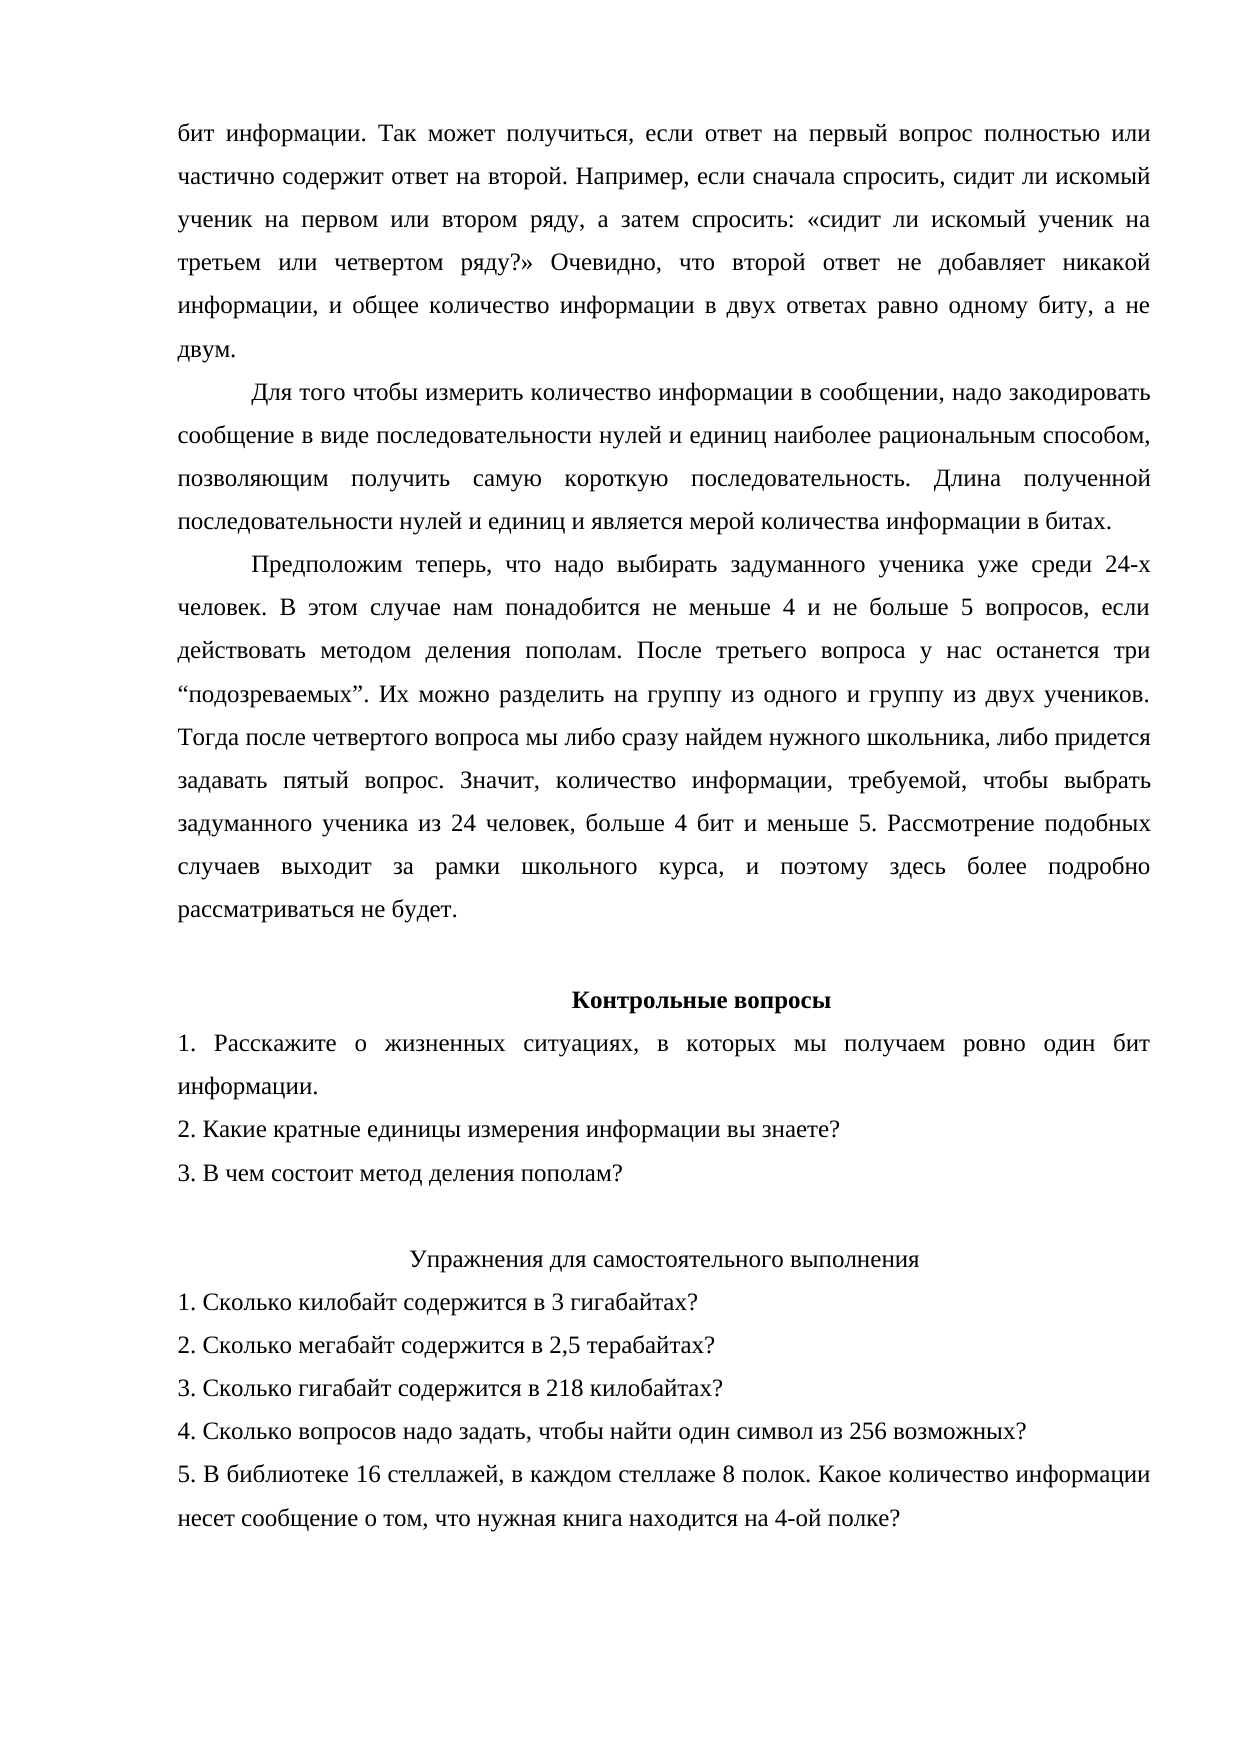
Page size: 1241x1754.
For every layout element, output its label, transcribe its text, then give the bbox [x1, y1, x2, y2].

text 4. Сколько вопросов надо задать, чтобы найти один символ из 256 возможных? [177, 1416, 1152, 1445]
text 3. Сколько гигабайт содержится в 218 килобайтах? [177, 1373, 1152, 1402]
text Контрольные вопросы [177, 985, 1152, 1014]
text 1. Расскажите о жизненных ситуациях, в которых мы получаем ровно один бит информации. [177, 1028, 1152, 1100]
text 3. В чем состоит метод деления пополам? [177, 1158, 1152, 1186]
text Предположим теперь, что надо выбирать задуманного ученика уже среди 24-х человек. В этом случае нам понадобится не меньше 4 и не больше 5 вопросов, если действовать методом деления пополам. После третьего вопроса у нас останется три “подозреваемых”. Их можно разделить на группу из одного и группу из двух учеников. Тогда после четвертого вопроса мы либо сразу найдем нужного школьника, либо придется задавать пятый вопрос. Значит, количество информации, требуемой, чтобы выбрать задуманного ученика из 24 человек, больше 4 бит и меньше 5. Рассмотрение подобных случаев выходит за рамки школьного курса, и поэтому здесь более подробно рассматриваться не будет. [177, 549, 1152, 923]
text 2. Сколько мегабайт содержится в 2,5 терабайтах? [177, 1330, 1152, 1359]
text Упражнения для самостоятельного выполнения [177, 1244, 1152, 1273]
text 1. Сколько килобайт содержится в 3 гигабайтах? [177, 1287, 1152, 1316]
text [177, 118, 1152, 362]
text 5. В библиотеке 16 стеллажей, в каждом стеллаже 8 полок. Какое количество информации несет сообщение о том, что нужная книга находится на 4-ой полке? [177, 1459, 1152, 1531]
text 2. Какие кратные единицы измерения информации вы знаете? [177, 1114, 1152, 1143]
text Для того чтобы измерить количество информации в сообщении, надо закодировать сообщение в виде последовательности нулей и единиц наиболее рациональным способом, позволяющим получить самую короткую последовательность. Длина полученной последовательности нулей и единиц и является мерой количества информации в битах. [177, 377, 1152, 535]
